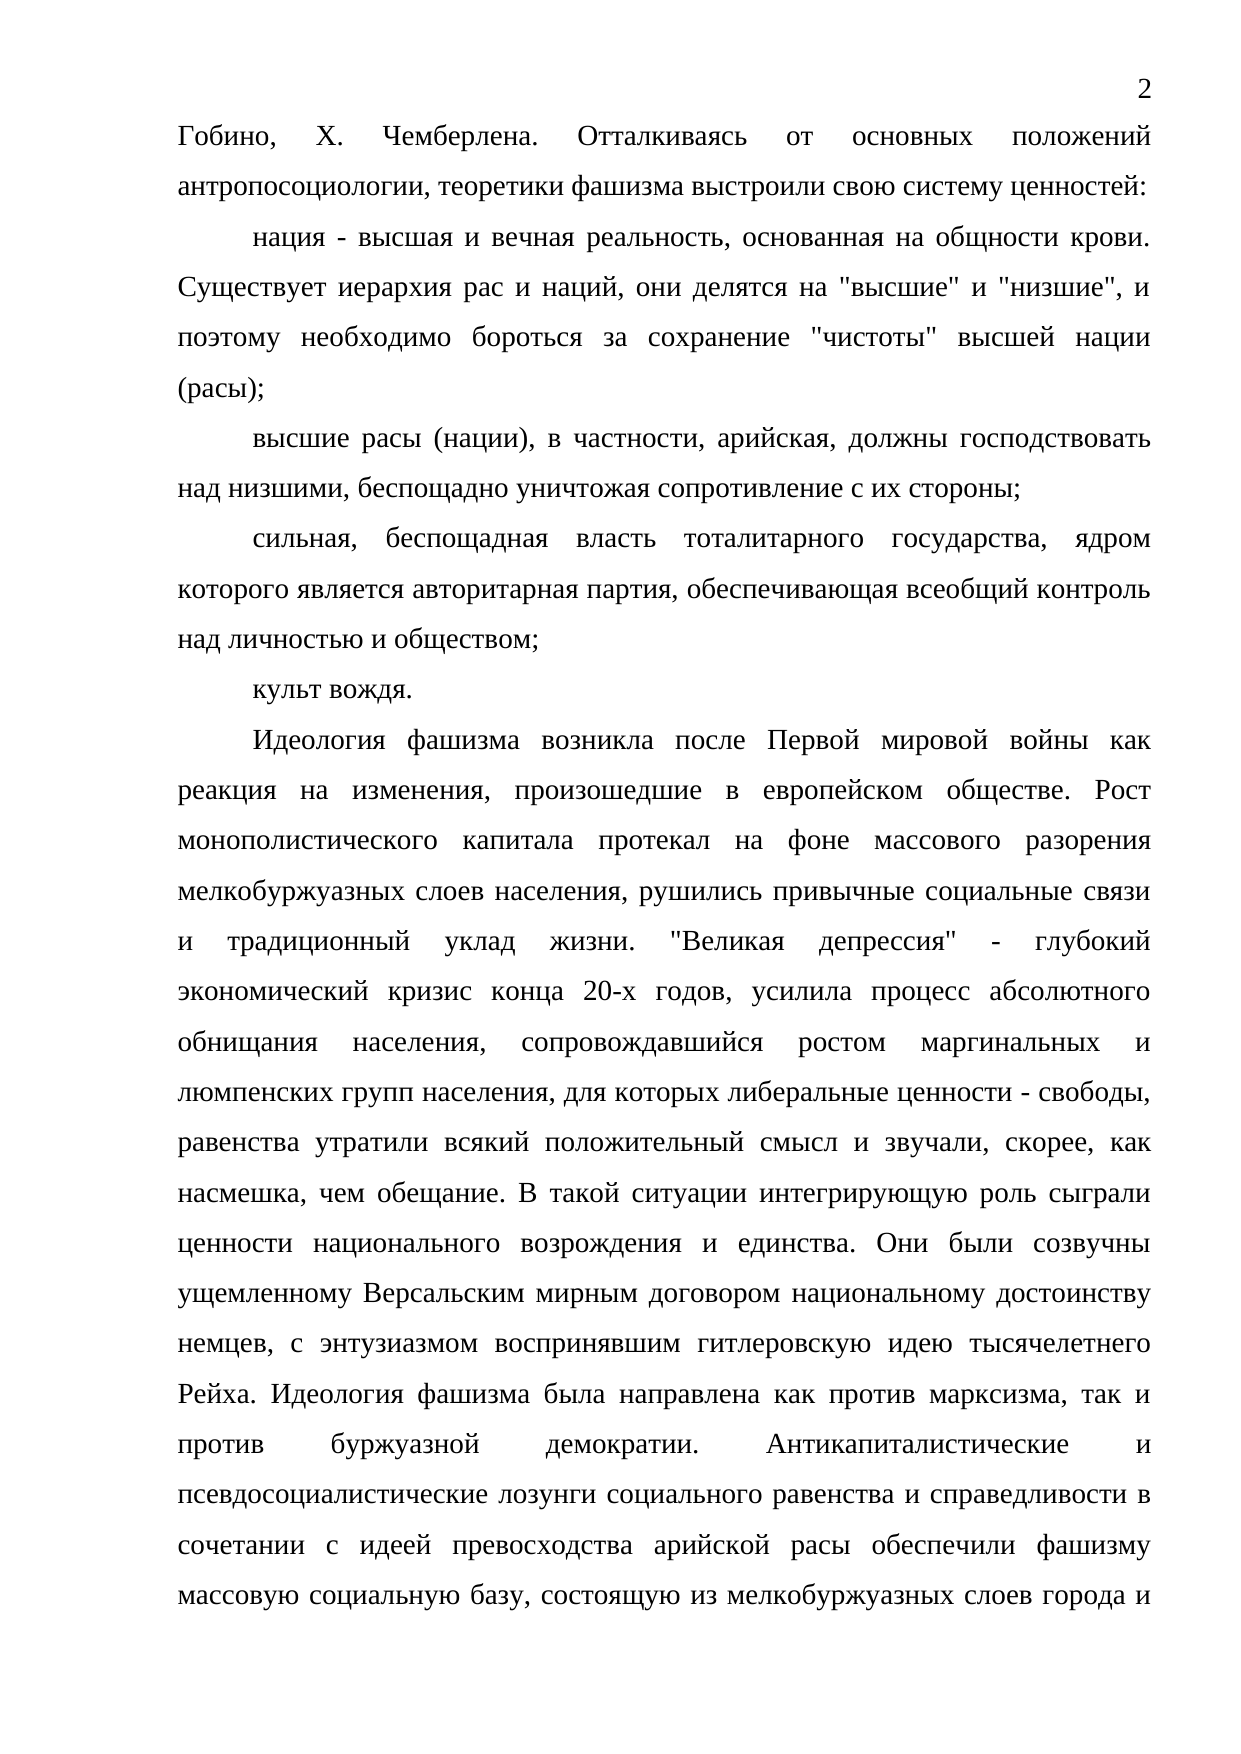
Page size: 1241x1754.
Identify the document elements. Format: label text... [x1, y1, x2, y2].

text сильная, беспощадная власть тоталитарного государства, ядром которого является авторитарная партия, обеспечивающая всеобщий контроль над личностью и обществом; [177, 521, 1152, 655]
text культ вождя. [177, 672, 1152, 705]
text высшие расы (нации), в частности, арийская, должны господствовать над низшими, беспощадно уничтожая сопротивление с их стороны; [177, 420, 1152, 504]
text нация - высшая и вечная реальность, основанная на общности крови. Существует иерархия рас и наций, они делятся на "высшие" и "низшие", и поэтому необходимо бороться за сохранение "чистоты" высшей нации (расы); [177, 219, 1152, 403]
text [177, 722, 1152, 1611]
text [177, 118, 1152, 202]
